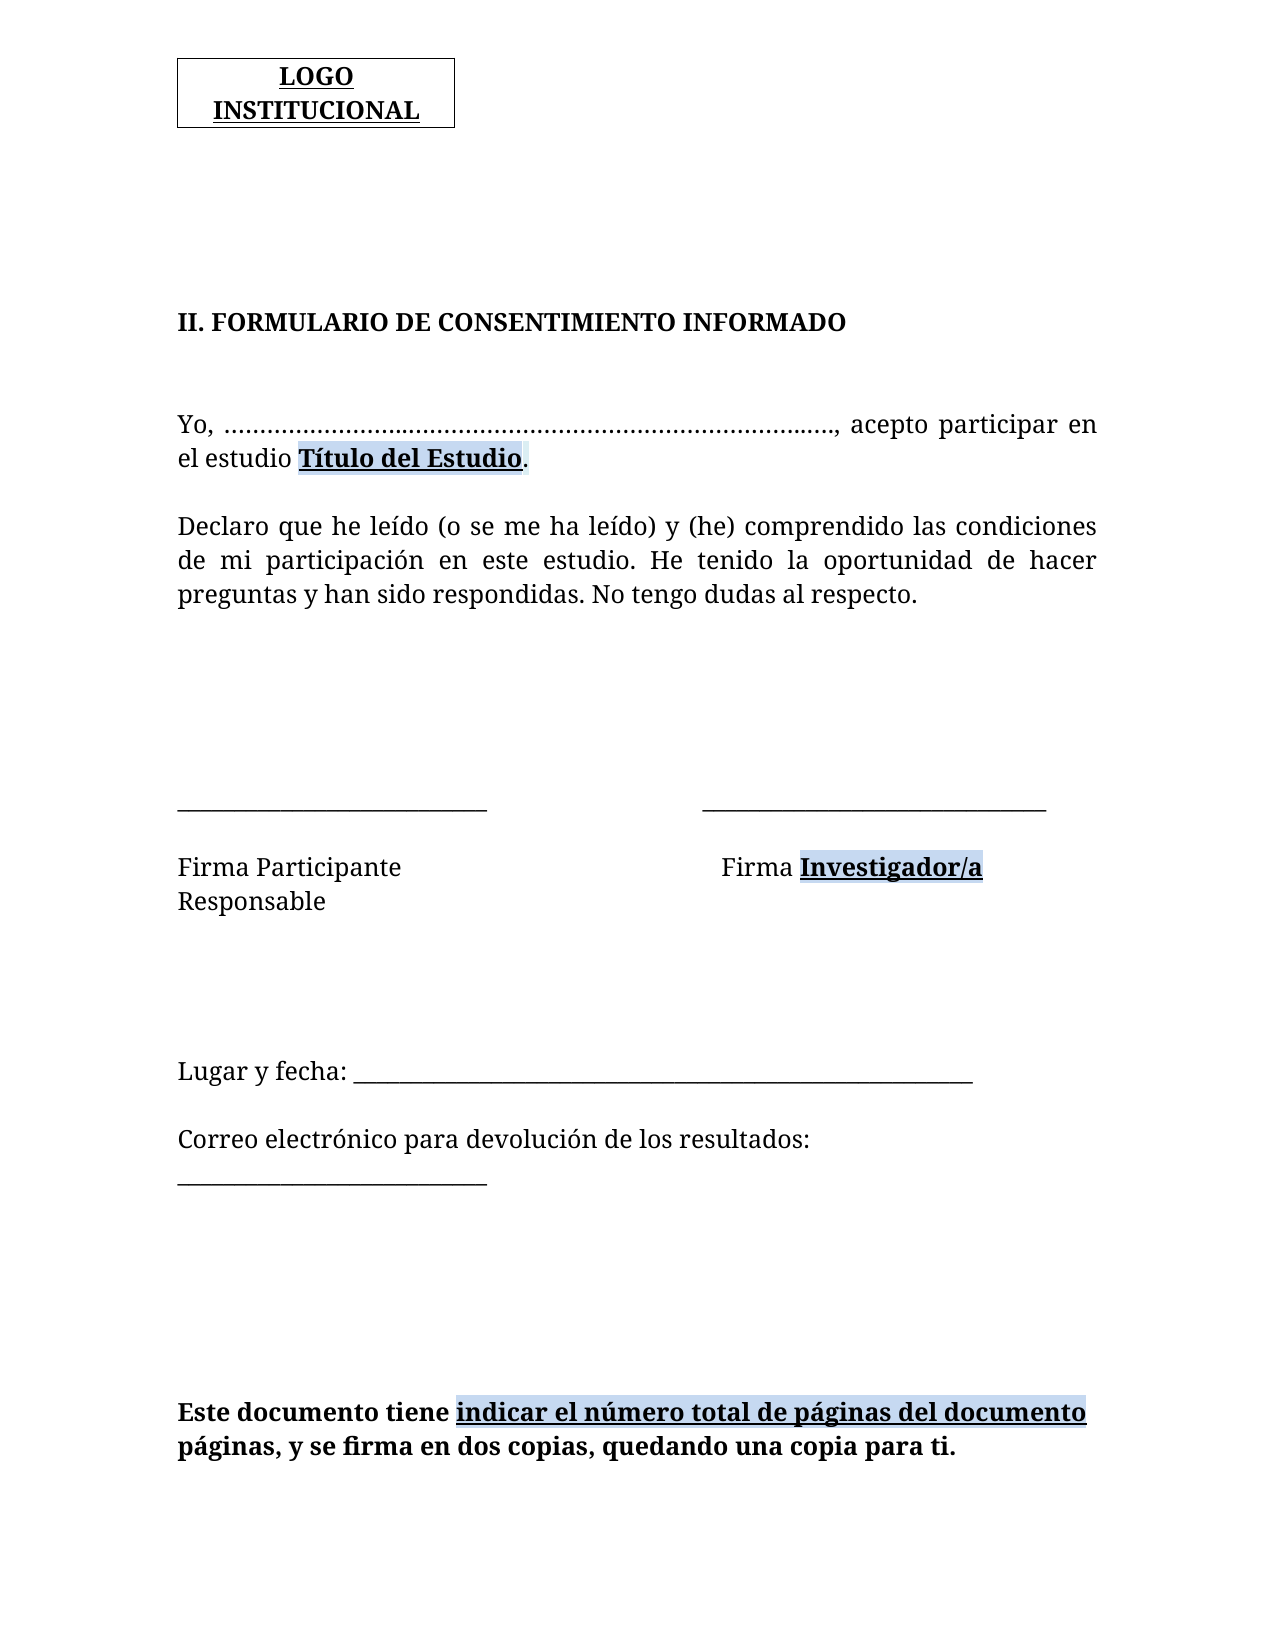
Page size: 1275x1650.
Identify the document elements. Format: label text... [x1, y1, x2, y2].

text Yo, ……………………..………………………………………………..…., acepto participar en el estudio Título del Estudio. [177, 407, 1098, 475]
text Este documento tiene indicar el número total de páginas del documento páginas, y se firma en dos copias, quedando una copia para ti. [177, 1394, 1098, 1463]
text Firma Participante Firma Investigador/a Responsable [177, 849, 1098, 918]
text Correo electrónico para devolución de los resultados: ___________________________ [177, 1122, 1098, 1190]
text Declaro que he leído (o se me ha leído) y (he) comprendido las condiciones de mi participación en este estudio. He tenido la oportunidad de hacer preguntas y han sido respondidas. No tengo dudas al respecto. [177, 509, 1098, 611]
text Lugar y fecha: ______________________________________________________ [177, 1054, 1098, 1088]
text II. FORMULARIO DE CONSENTIMIENTO INFORMADO [177, 270, 1098, 338]
text ___________________________ ______________________________ [177, 781, 1098, 815]
